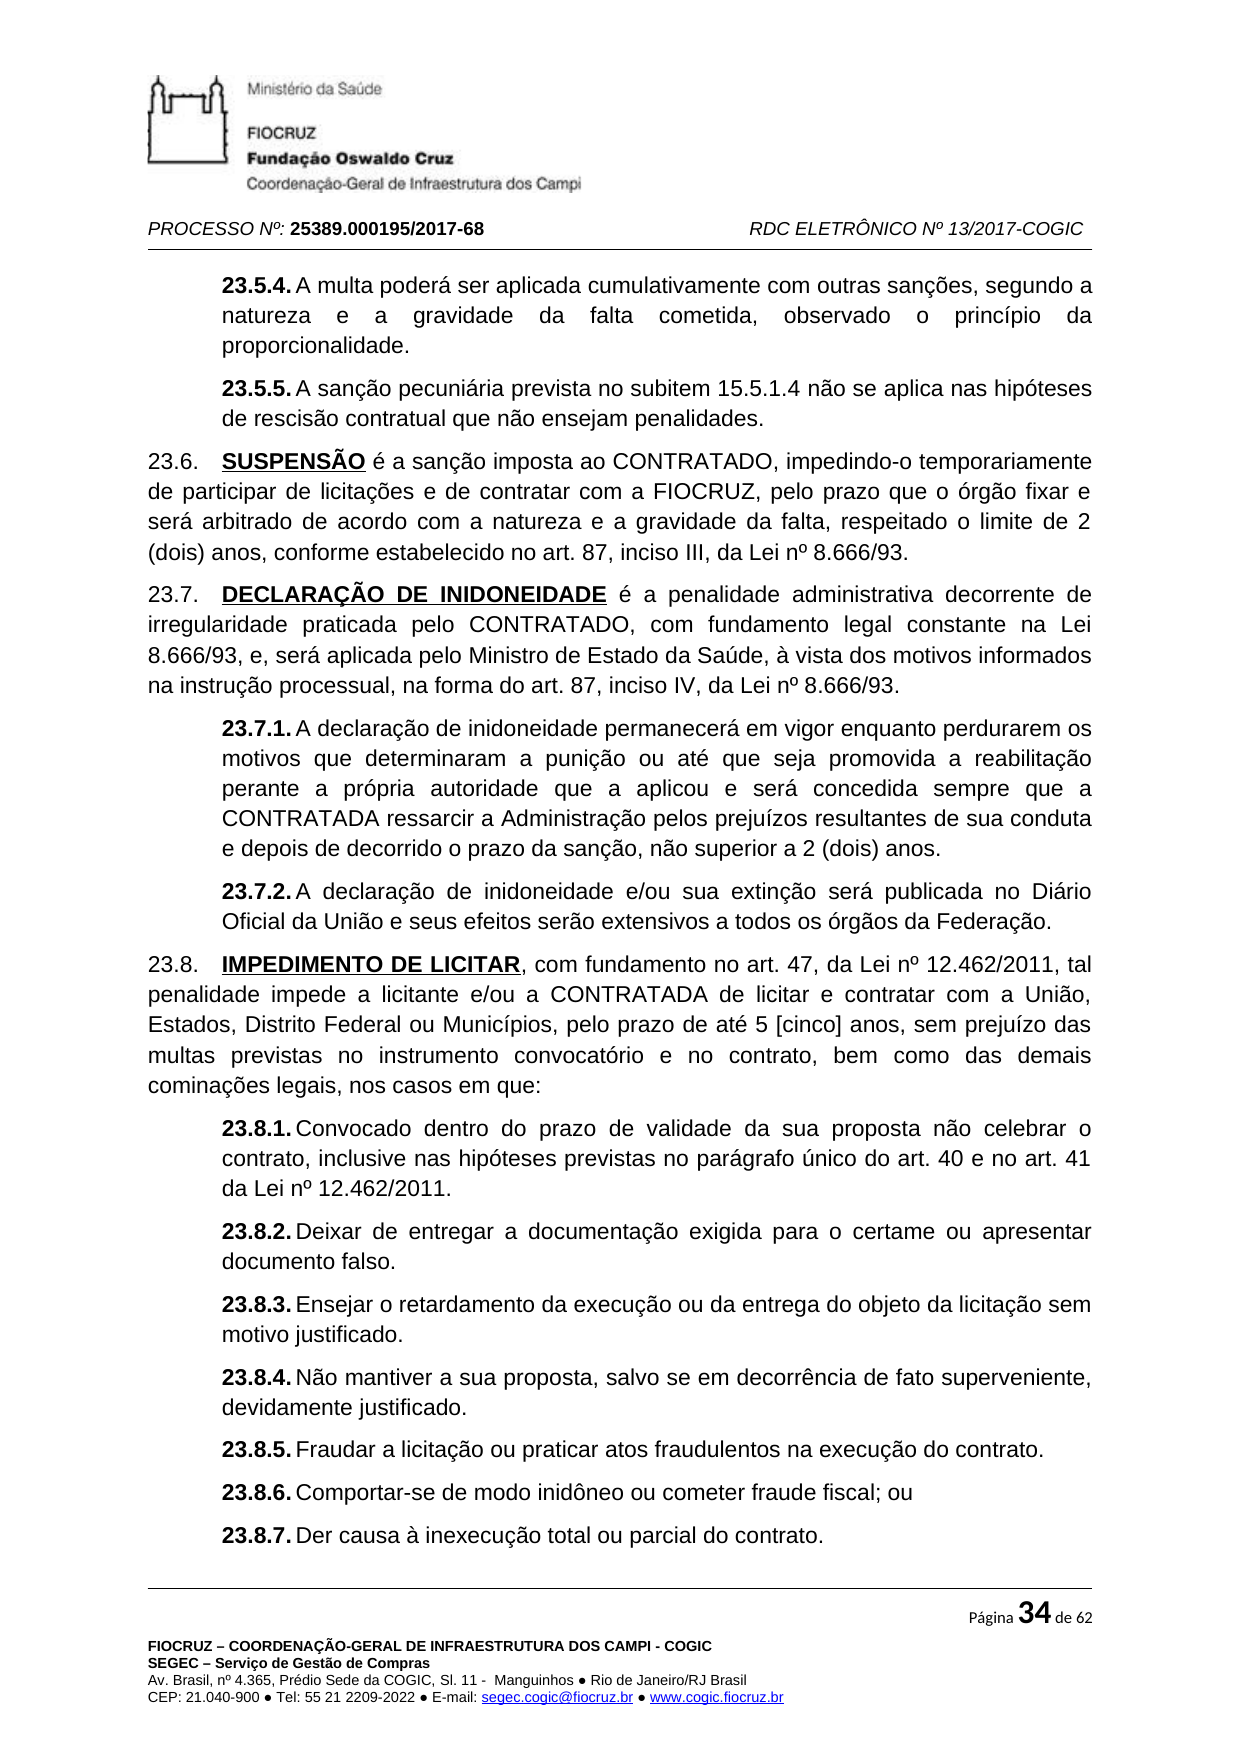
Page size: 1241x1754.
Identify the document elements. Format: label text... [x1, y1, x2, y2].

list DECLARAÇÃO DE INIDONEIDADE é a penalidade administrativa decorrente de irregularidade praticada pelo CONTRATADO, com fundamento legal constante na Lei 8.666/93, e, será aplicada pelo Ministro de Estado da Saúde, à vista dos motivos informados na instrução processual, na forma do art. 87, inciso IV, da Lei nº 8.666/93. [148, 581, 1092, 698]
list A declaração de inidoneidade permanecerá em vigor enquanto perdurarem os motivos que determinaram a punição ou até que seja promovida a reabilitação perante a própria autoridade que a aplicou e será concedida sempre que a CONTRATADA ressarcir a Administração pelos prejuízos resultantes de sua conduta e depois de decorrido o prazo da sanção, não superior a 2 (dois) anos. [222, 714, 1092, 862]
list Der causa à inexecução total ou parcial do contrato. [222, 1522, 1092, 1548]
list A declaração de inidoneidade e/ou sua extinção será publicada no Diário Oficial da União e seus efeitos serão extensivos a todos os órgãos da Federação. [222, 878, 1092, 935]
list Fraudar a licitação ou praticar atos fraudulentos na execução do contrato. [222, 1436, 1092, 1463]
list IMPEDIMENTO DE LICITAR, com fundamento no art. 47, da Lei nº 12.462/2011, tal penalidade impede a licitante e/ou a CONTRATADA de licitar e contratar com a União, Estados, Distrito Federal ou Municípios, pelo prazo de até 5 [cinco] anos, sem prejuízo das multas previstas no instrumento convocatório e no contrato, bem como das demais cominações legais, nos casos em que: [148, 951, 1092, 1098]
list Ensejar o retardamento da execução ou da entrega do objeto da licitação sem motivo justificado. [222, 1291, 1092, 1347]
list Deixar de entregar a documentação exigida para o certame ou apresentar documento falso. [222, 1218, 1092, 1274]
list Comportar-se de modo inidôneo ou cometer fraude fiscal; ou [222, 1479, 1092, 1506]
list Convocado dentro do prazo de validade da sua proposta não celebrar o contrato, inclusive nas hipóteses previstas no parágrafo único do art. 40 e no art. 41 da Lei nº 12.462/2011. [222, 1114, 1092, 1201]
list Não mantiver a sua proposta, salvo se em decorrência de fato superveniente, devidamente justificado. [222, 1363, 1092, 1420]
list A sanção pecuniária prevista no subitem 15.5.1.4 não se aplica nas hipóteses de rescisão contratual que não ensejam penalidades. [222, 375, 1092, 432]
list A multa poderá ser aplicada cumulativamente com outras sanções, segundo a natureza e a gravidade da falta cometida, observado o princípio da proporcionalidade. [222, 272, 1092, 359]
picture [147, 75, 582, 193]
list SUSPENSÃO é a sanção imposta ao CONTRATADO, impedindo-o temporariamente de participar de licitações e de contratar com a FIOCRUZ, pelo prazo que o órgão fixar e será arbitrado de acordo com a natureza e a gravidade da falta, respeitado o limite de 2 (dois) anos, conforme estabelecido no art. 87, inciso III, da Lei nº 8.666/93. [148, 448, 1092, 565]
